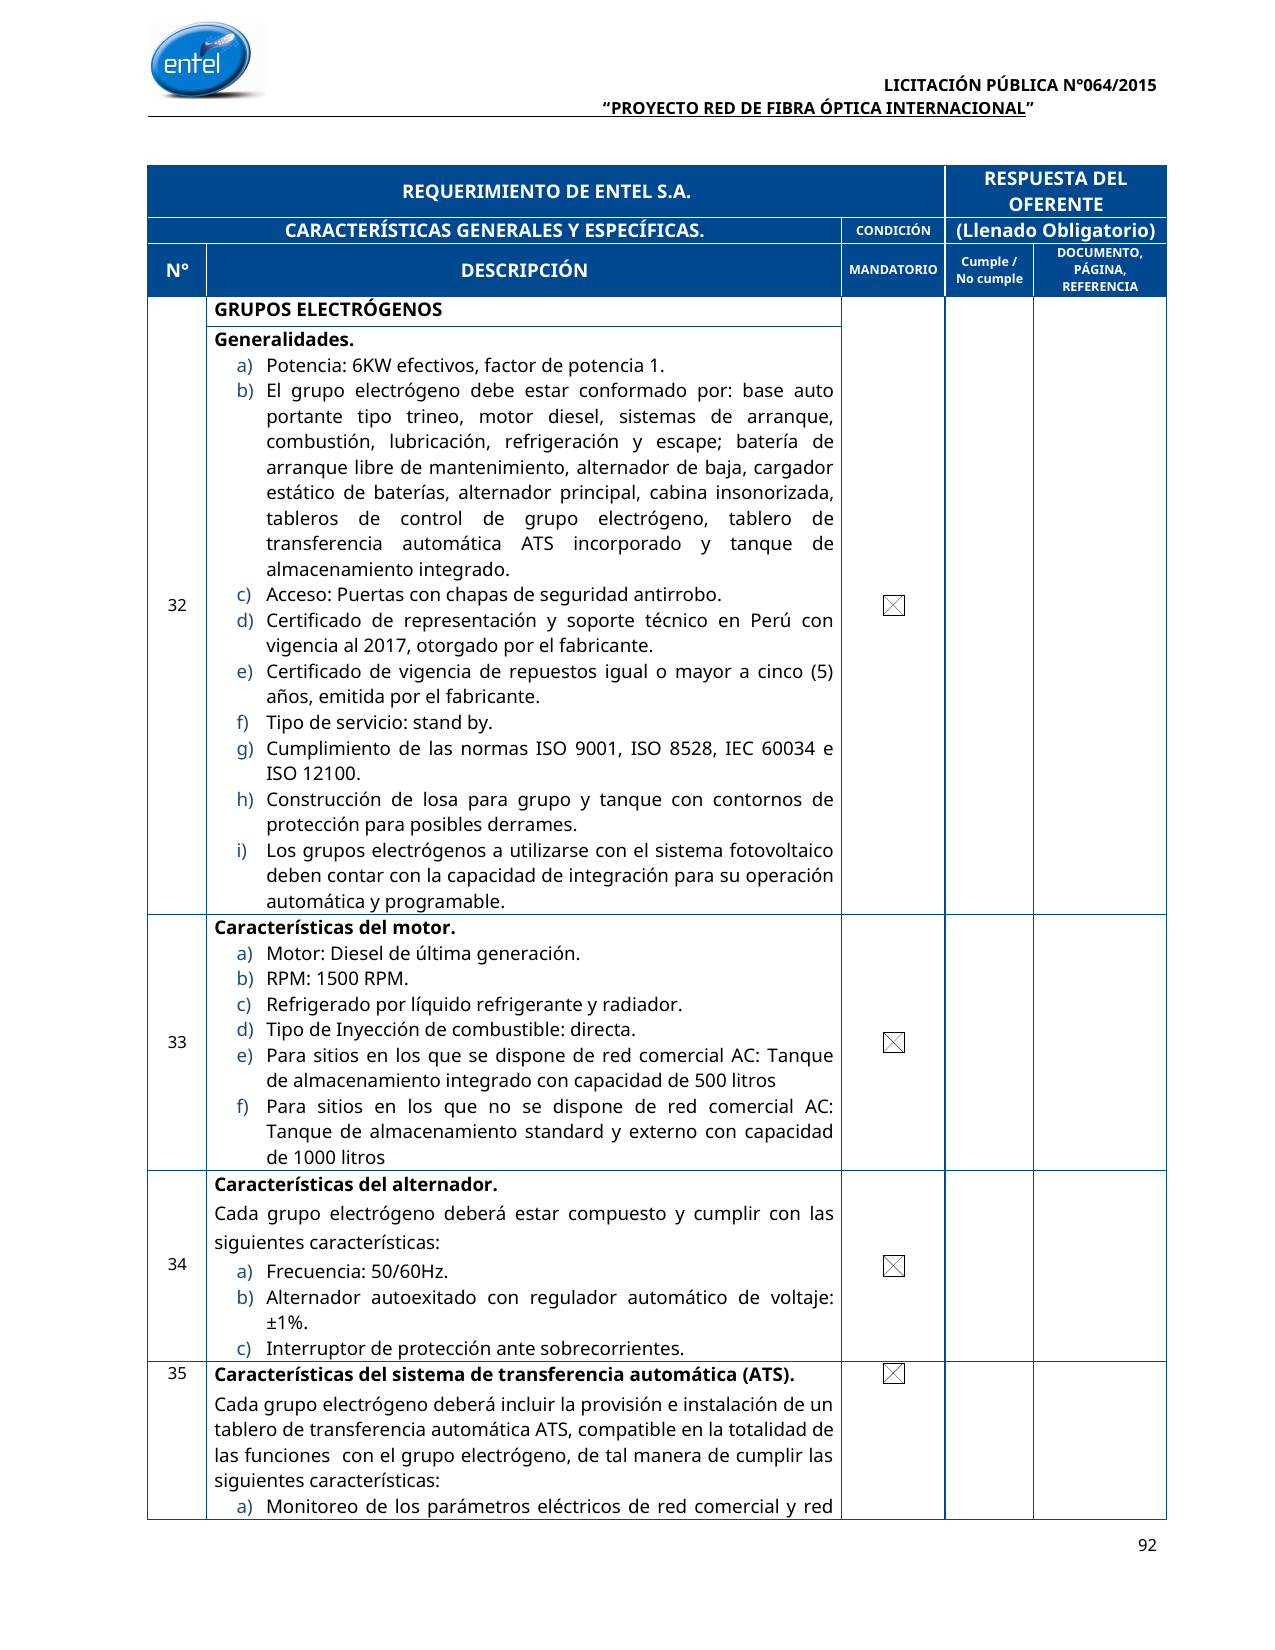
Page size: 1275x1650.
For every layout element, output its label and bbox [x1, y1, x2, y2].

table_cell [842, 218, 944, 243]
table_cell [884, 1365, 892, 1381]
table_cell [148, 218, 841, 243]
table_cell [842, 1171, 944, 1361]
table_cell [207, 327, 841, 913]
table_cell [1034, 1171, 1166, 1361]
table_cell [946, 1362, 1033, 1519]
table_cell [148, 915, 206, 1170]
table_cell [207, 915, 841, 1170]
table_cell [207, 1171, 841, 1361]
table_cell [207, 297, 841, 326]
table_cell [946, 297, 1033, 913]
picture [150, 21, 266, 99]
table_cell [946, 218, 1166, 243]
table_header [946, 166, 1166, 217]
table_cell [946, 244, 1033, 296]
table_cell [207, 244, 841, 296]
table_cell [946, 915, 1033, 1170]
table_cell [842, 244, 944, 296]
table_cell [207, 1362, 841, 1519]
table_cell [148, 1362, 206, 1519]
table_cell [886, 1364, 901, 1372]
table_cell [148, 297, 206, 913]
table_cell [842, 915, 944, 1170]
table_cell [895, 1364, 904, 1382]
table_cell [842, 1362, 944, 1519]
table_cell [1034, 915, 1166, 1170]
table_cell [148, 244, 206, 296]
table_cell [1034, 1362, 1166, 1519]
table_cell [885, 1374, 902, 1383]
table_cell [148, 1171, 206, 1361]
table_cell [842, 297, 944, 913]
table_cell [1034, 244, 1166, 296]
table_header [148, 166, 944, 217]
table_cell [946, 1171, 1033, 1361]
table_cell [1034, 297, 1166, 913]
